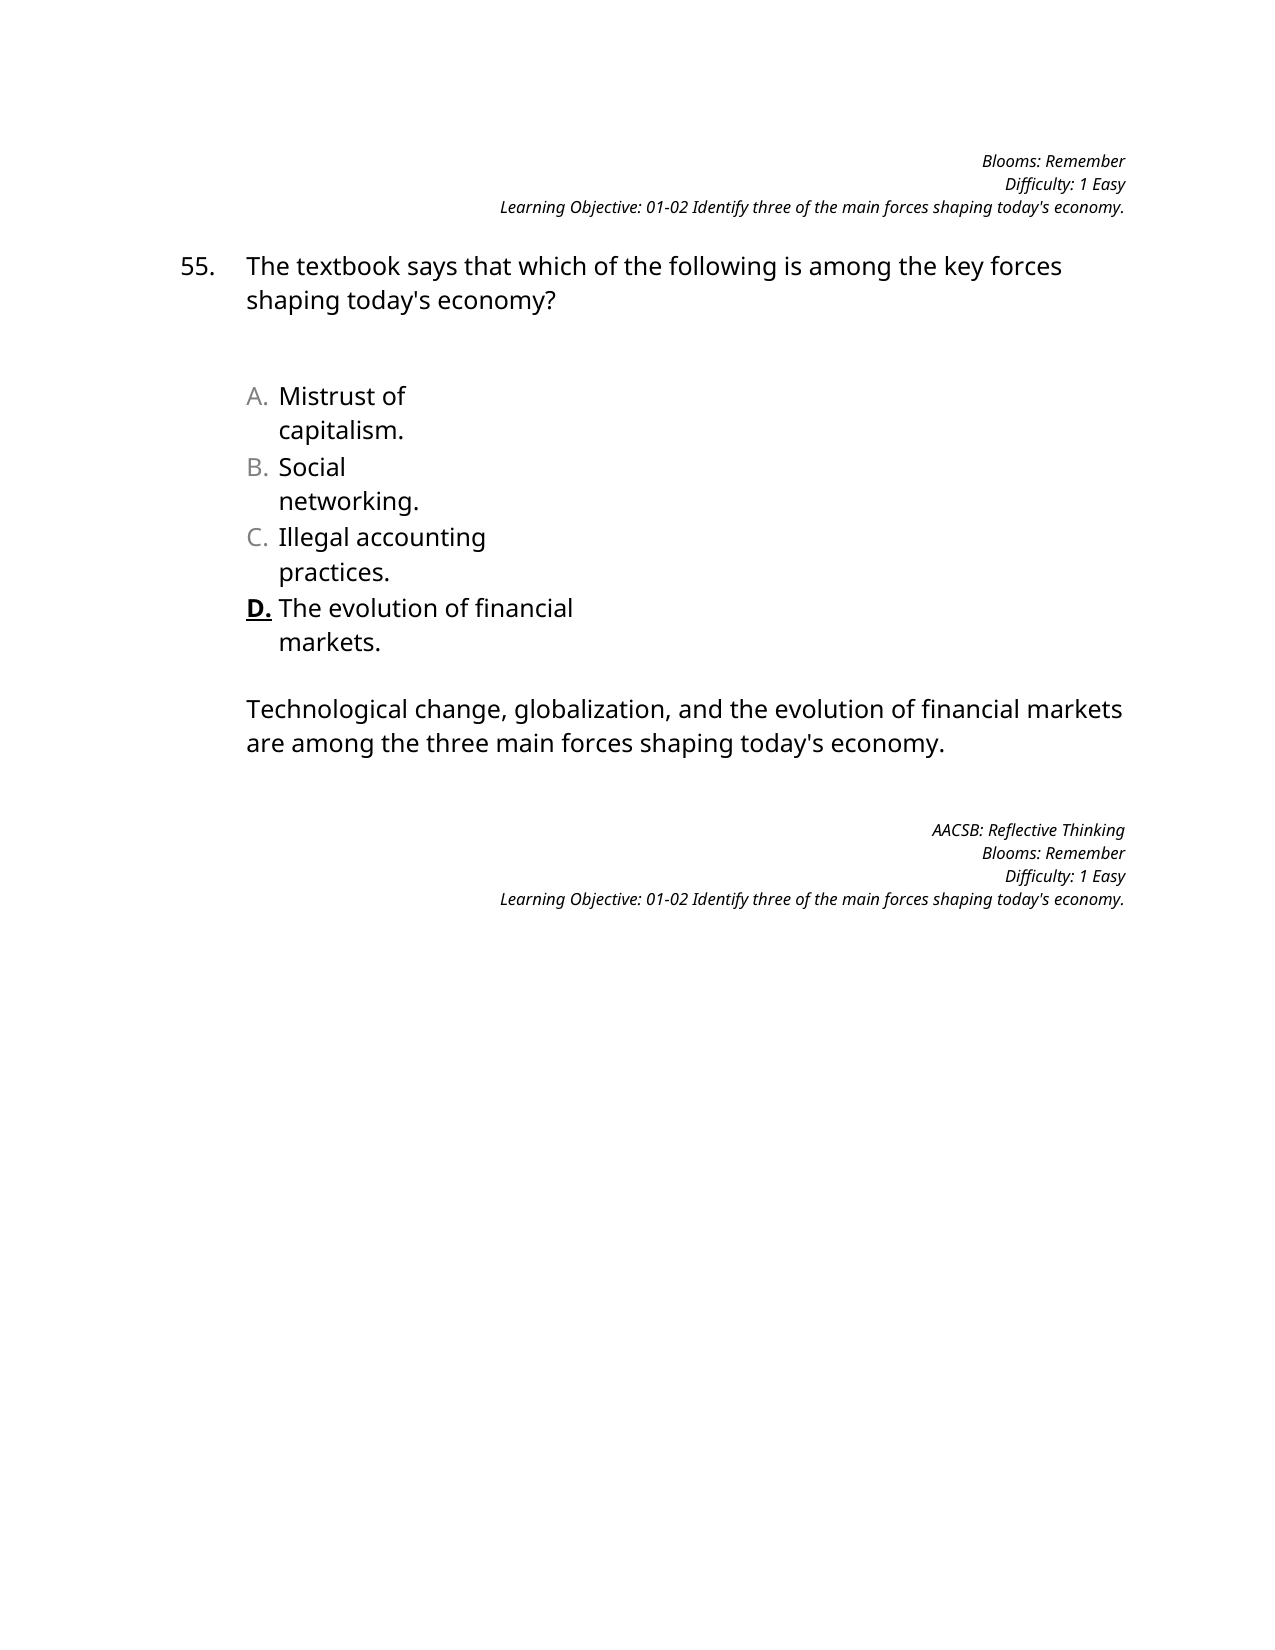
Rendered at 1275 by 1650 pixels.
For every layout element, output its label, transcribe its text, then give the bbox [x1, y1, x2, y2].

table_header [180, 150, 1125, 246]
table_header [246, 249, 1125, 793]
table_header AACSB: Reflective Thinking Blooms: Remember Difficulty: 1 Easy Learning Objective: 01-02 Identify three of the main forces shaping today's economy. [180, 819, 1125, 938]
table_header 55. [180, 249, 246, 793]
